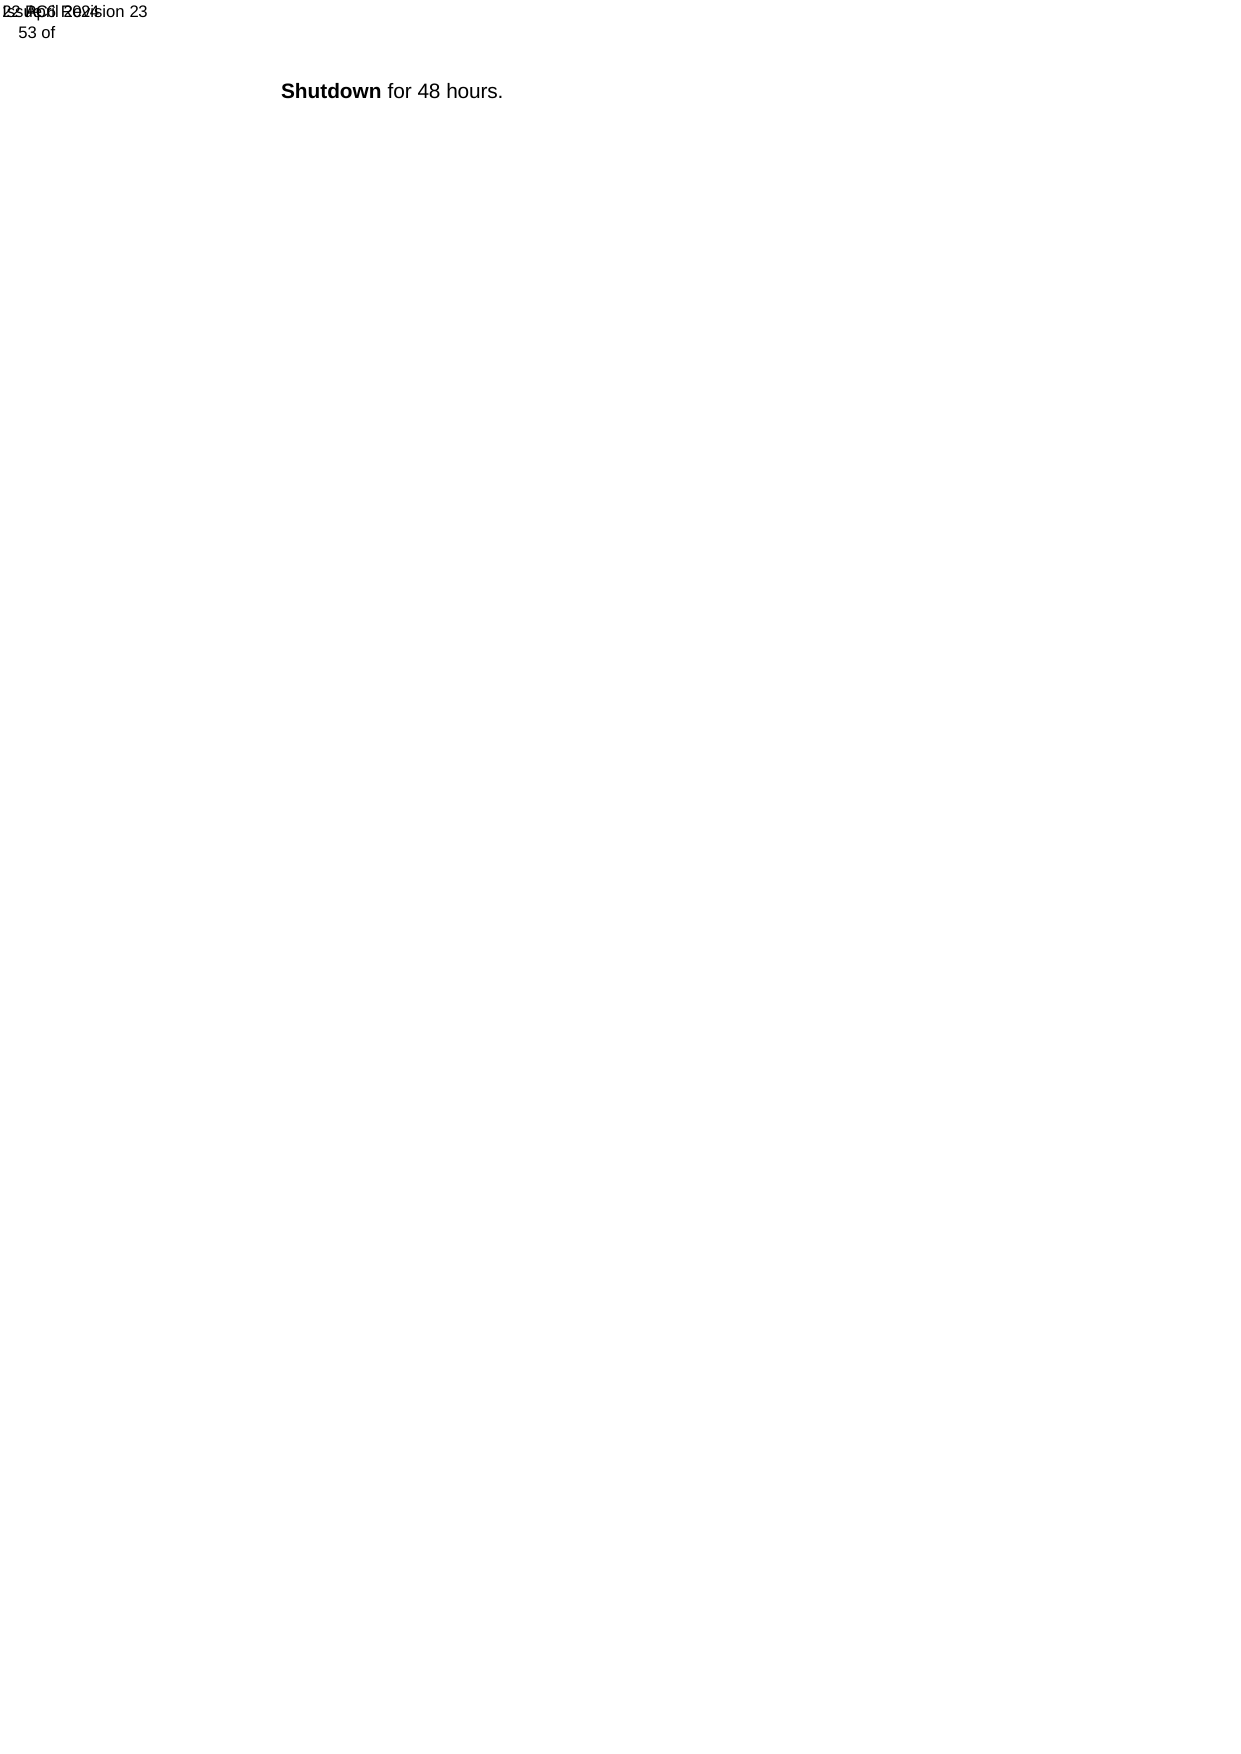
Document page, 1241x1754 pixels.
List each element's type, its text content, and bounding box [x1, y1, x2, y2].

text Shutdown for 48 hours. [281, 79, 1188, 103]
